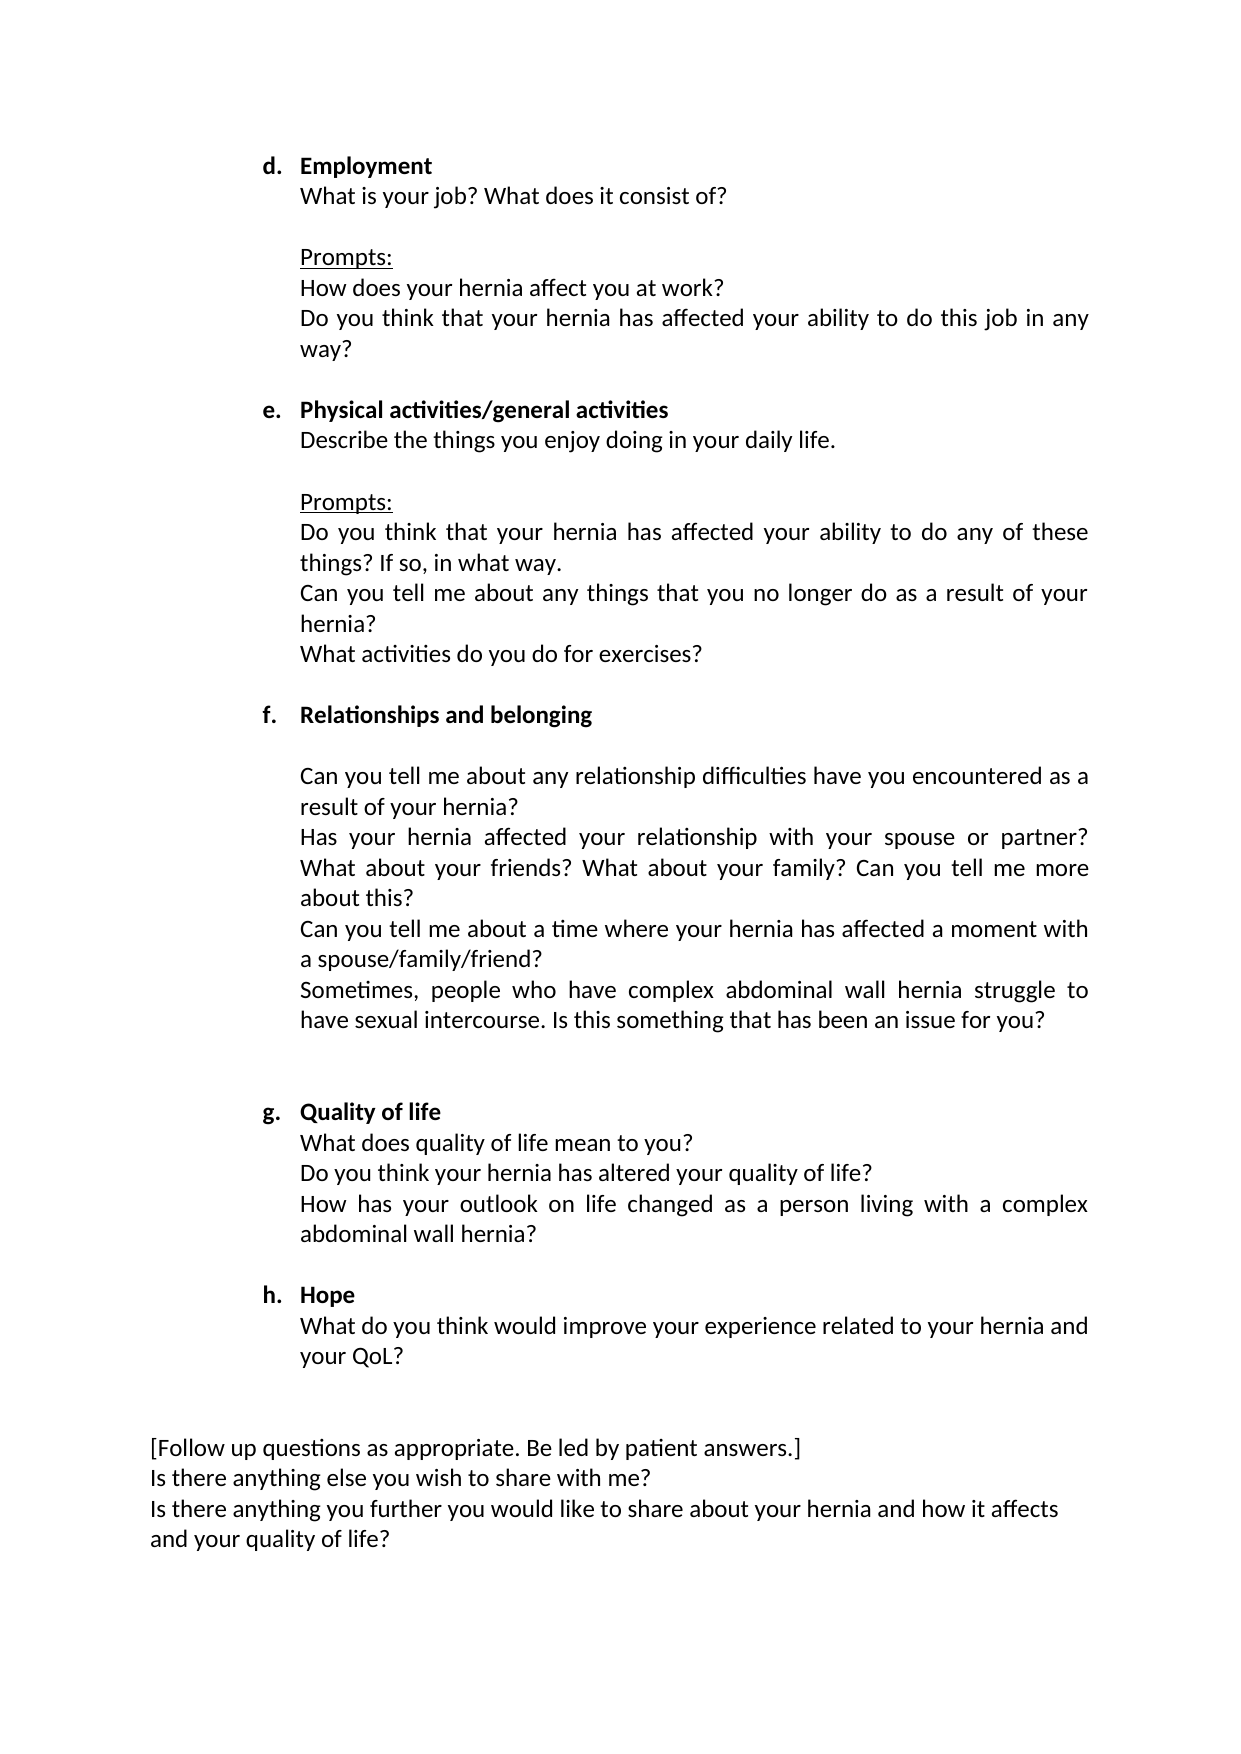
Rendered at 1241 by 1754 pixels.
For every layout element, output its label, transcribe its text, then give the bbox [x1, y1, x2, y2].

list Can you tell me about any things that you no longer do as a result of your hernia? [300, 577, 1090, 638]
list Can you tell me about any relationship difficulties have you encountered as a result of your hernia? [300, 730, 1090, 821]
list What activities do you do for exercises? [300, 638, 1090, 669]
list Relationships and belonging [262, 699, 1090, 730]
list Hope What do you think would improve your experience related to your hernia and your QoL? [262, 1279, 1090, 1371]
list Quality of life [262, 1096, 1090, 1127]
list Physical activities/general activities [262, 394, 1090, 425]
list Can you tell me about a time where your hernia has affected a moment with a spouse/family/friend? [300, 913, 1090, 974]
list Do you think that your hernia has affected your ability to do this job in any way? [300, 303, 1090, 394]
list Sometimes, people who have complex abdominal wall hernia struggle to have sexual intercourse. Is this something that has been an issue for you? [300, 974, 1090, 1035]
text [Follow up questions as appropriate. Be led by patient answers.] [150, 1432, 1090, 1462]
list What is your job? What does it consist of? [300, 181, 1090, 211]
list How has your outlook on life changed as a person living with a complex abdominal wall hernia? [300, 1188, 1090, 1249]
text Is there anything you further you would like to share about your hernia and how it affects and your quality of life? [150, 1493, 1090, 1554]
list Prompts: [300, 455, 1090, 516]
list How does your hernia affect you at work? [300, 272, 1090, 303]
text Is there anything else you wish to share with me? [150, 1462, 1090, 1493]
list Do you think your hernia has altered your quality of life? [300, 1157, 1090, 1188]
list Prompts: [300, 211, 1090, 272]
list What does quality of life mean to you? [300, 1127, 1090, 1157]
list Describe the things you enjoy doing in your daily life. [300, 425, 1090, 455]
list Do you think that your hernia has affected your ability to do any of these things? If so, in what way. [300, 516, 1090, 577]
list Has your hernia affected your relationship with your spouse or partner? What about your friends? What about your family? Can you tell me more about this? [300, 821, 1090, 913]
list Employment [262, 150, 1090, 181]
